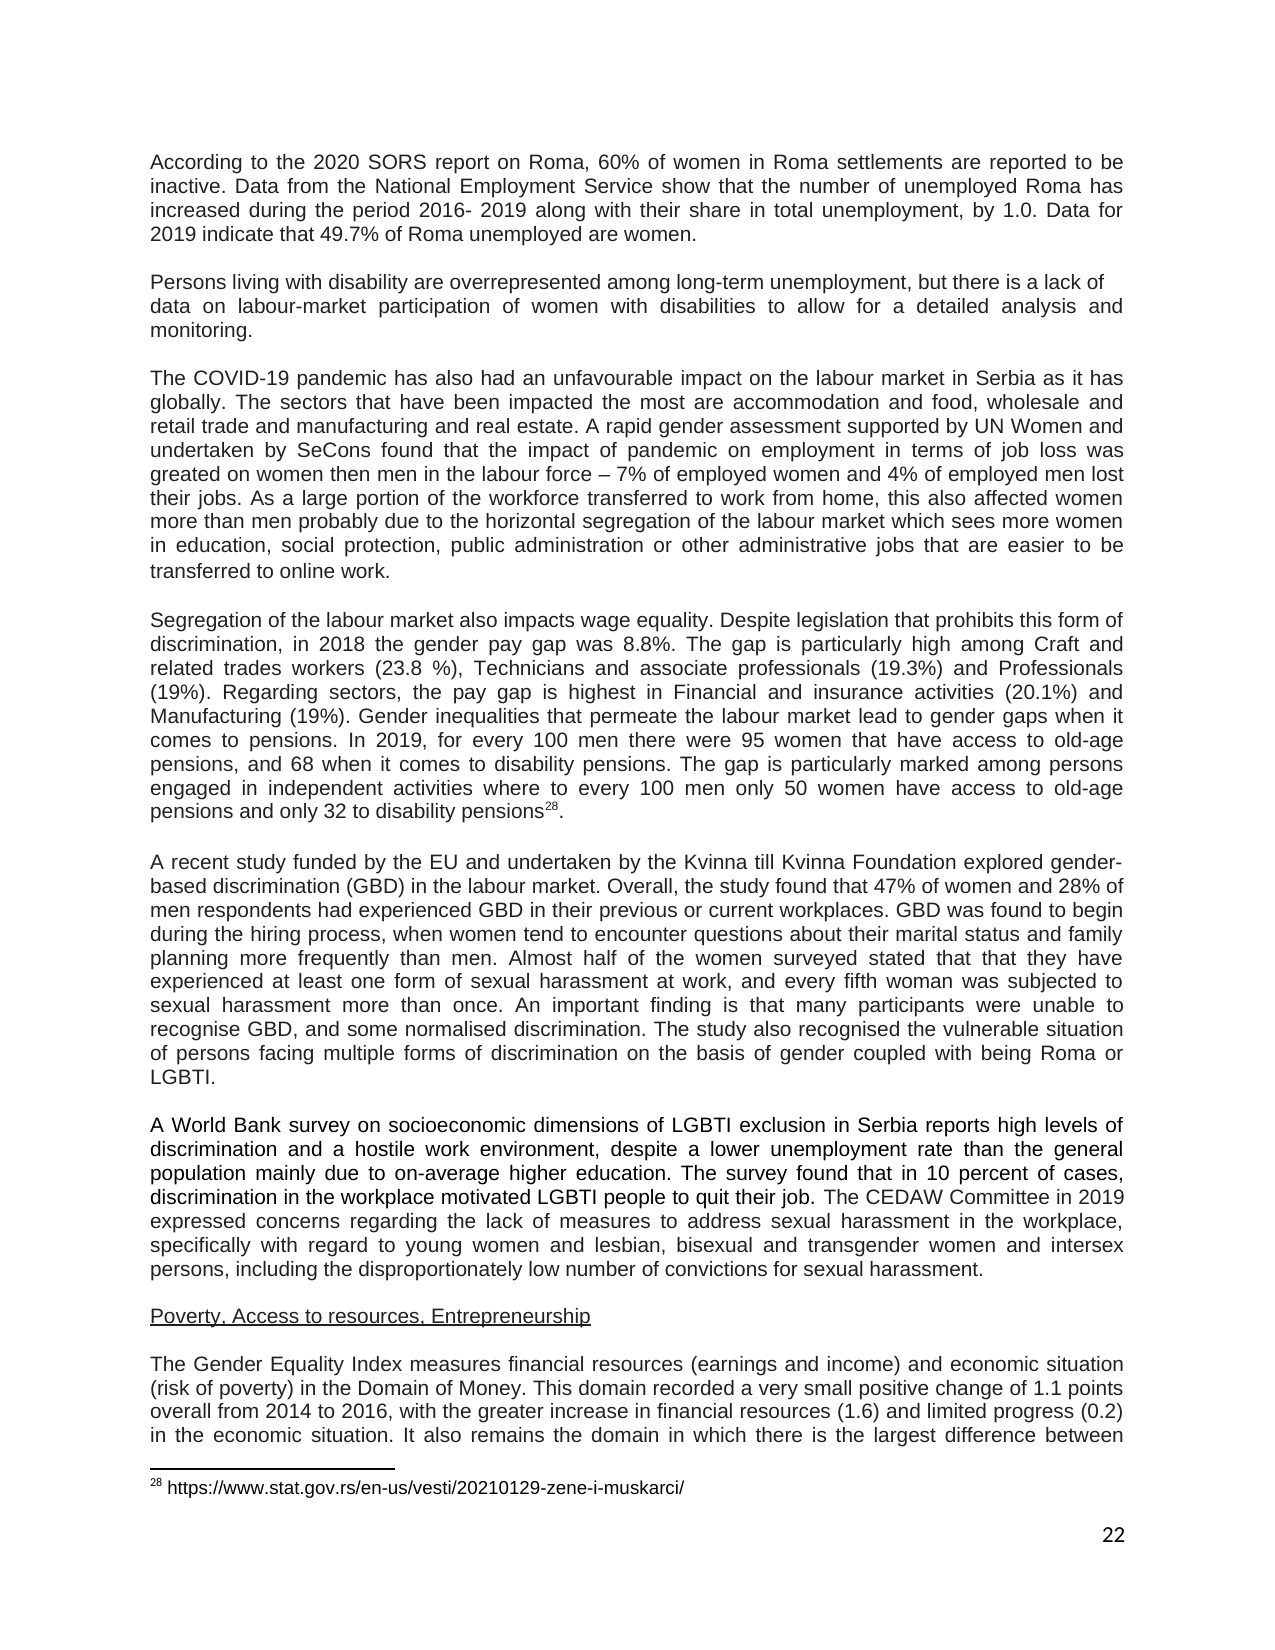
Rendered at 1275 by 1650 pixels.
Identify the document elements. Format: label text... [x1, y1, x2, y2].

text Poverty, Access to resources, Entrepreneurship [150, 1303, 1125, 1327]
text Segregation of the labour market also impacts wage equality. Despite legislation that prohibits this form of discrimination, in 2018 the gender pay gap was 8.8%. The gap is particularly high among Craft and related trades workers (23.8 %), Technicians and associate professionals (19.3%) and Professionals (19%). Regarding sectors, the pay gap is highest in Financial and insurance activities (20.1%) and Manufacturing (19%). Gender inequalities that permeate the labour market lead to gender gaps when it comes to pensions. In 2019, for every 100 men there were 95 women that have access to old-age pensions, and 68 when it comes to disability pensions. The gap is particularly marked among persons engaged in independent activities where to every 100 men only 50 women have access to old-age pensions and only 32 to disability pensions. [150, 608, 1125, 823]
text Persons living with disability are overrepresented among long-term unemployment, but there is a lack of [150, 270, 1125, 294]
text A World Bank survey on socioeconomic dimensions of LGBTI exclusion in Serbia reports high levels of discrimination and a hostile work environment, despite a lower unemployment rate than the general population mainly due to on-average higher education. The survey found that in 10 percent of cases, discrimination in the workplace motivated LGBTI people to quit their job. The CEDAW Committee in 2019 expressed concerns regarding the lack of measures to address sexual harassment in the workplace, specifically with regard to young women and lesbian, bisexual and transgender women and intersex persons, including the disproportionately low number of convictions for sexual harassment. [150, 1113, 1125, 1281]
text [150, 1351, 1125, 1447]
text data on labour-market participation of women with disabilities to allow for a detailed analysis and monitoring. [150, 294, 1125, 342]
text A recent study funded by the EU and undertaken by the Kvinna till Kvinna Foundation explored gender-based discrimination (GBD) in the labour market. Overall, the study found that 47% of women and 28% of men respondents had experienced GBD in their previous or current workplaces. GBD was found to begin during the hiring process, when women tend to encounter questions about their marital status and family planning more frequently than men. Almost half of the women surveyed stated that that they have experienced at least one form of sexual harassment at work, and every fifth woman was subjected to sexual harassment more than once. An important finding is that many participants were unable to recognise GBD, and some normalised discrimination. The study also recognised the vulnerable situation of persons facing multiple forms of discrimination on the basis of gender coupled with being Roma or LGBTI. [150, 849, 1125, 1089]
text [150, 150, 1125, 246]
text The COVID-19 pandemic has also had an unfavourable impact on the labour market in Serbia as it has globally. The sectors that have been impacted the most are accommodation and food, wholesale and retail trade and manufacturing and real estate. A rapid gender assessment supported by UN Women and undertaken by SeCons found that the impact of pandemic on employment in terms of job loss was greated on women then men in the labour force – 7% of employed women and 4% of employed men lost their jobs. As a large portion of the workforce transferred to work from home, this also affected women more than men probably due to the horizontal segregation of the labour market which sees more women in education, social protection, public administration or other administrative jobs that are easier to be transferred to online work. [150, 366, 1125, 584]
